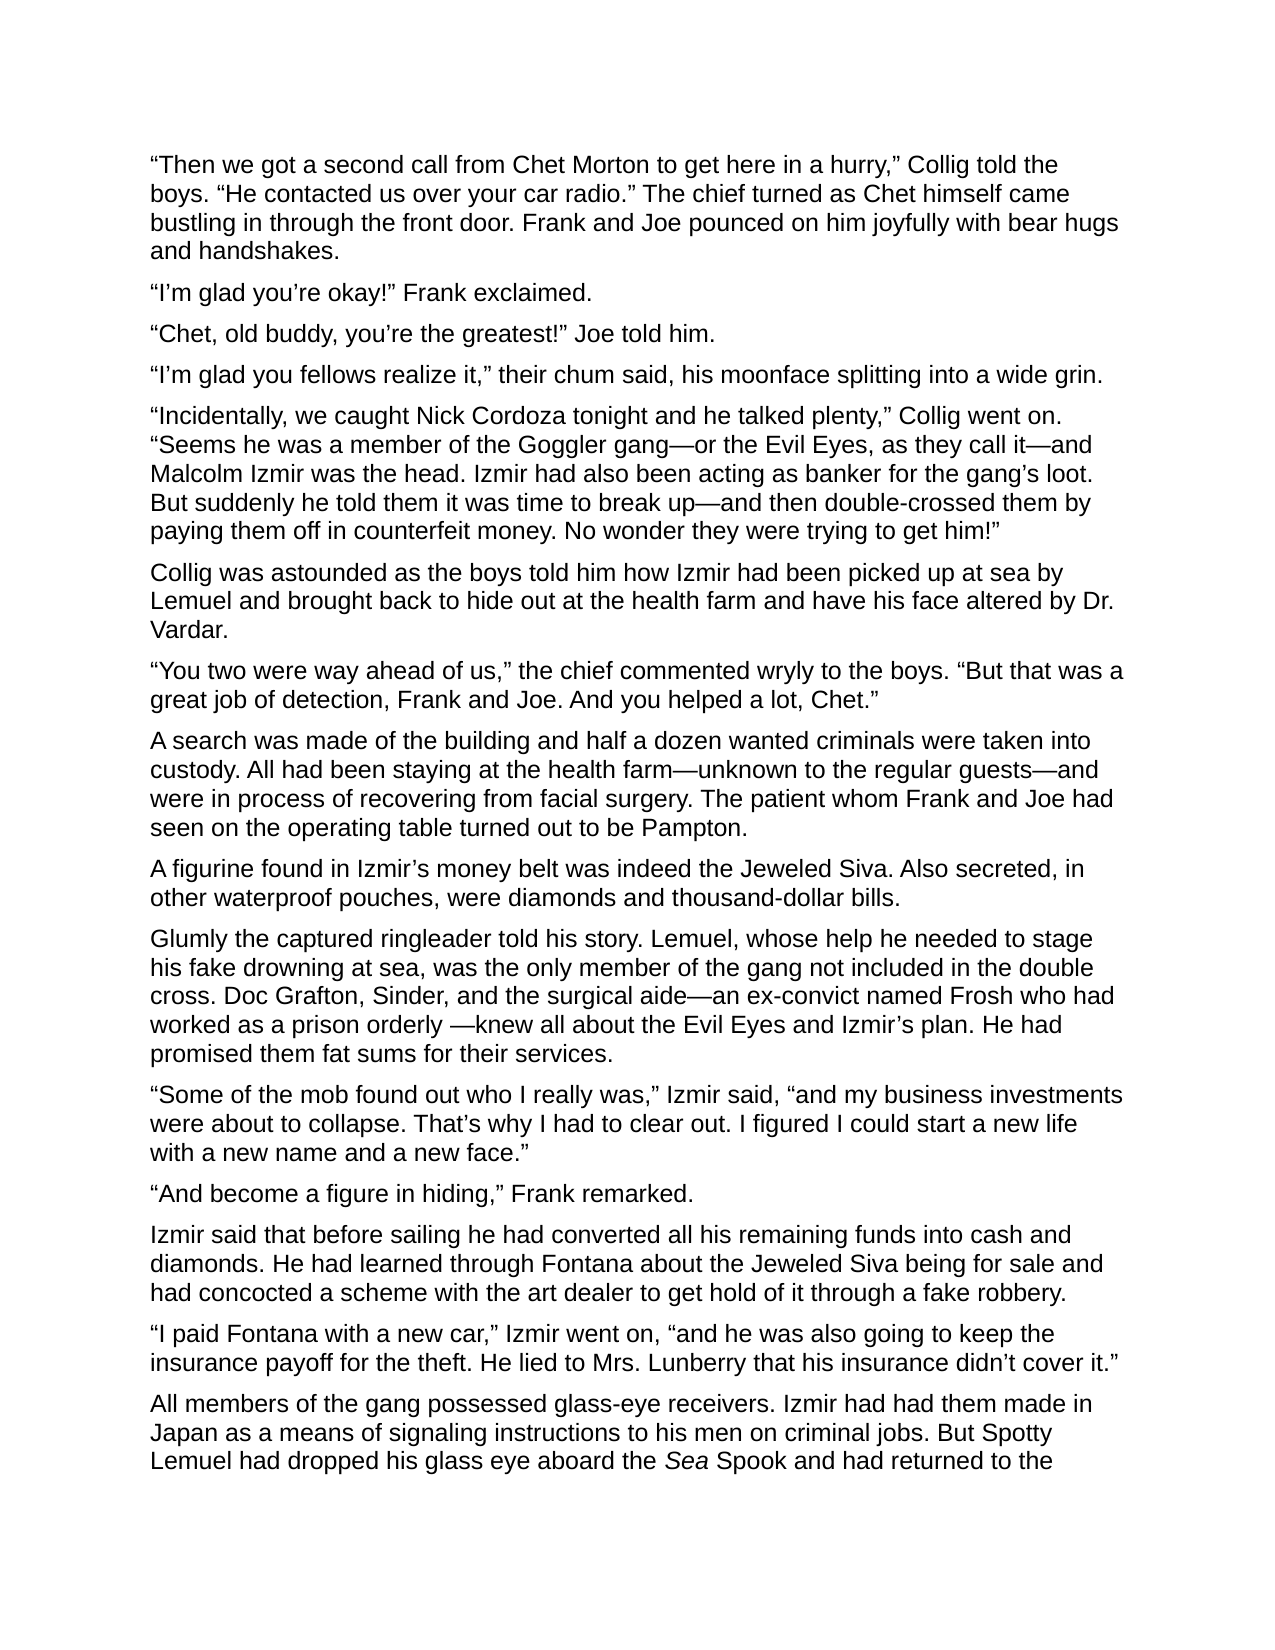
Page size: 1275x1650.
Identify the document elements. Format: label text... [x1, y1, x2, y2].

text “Some of the mob found out who I really was,” Izmir said, “and my business investments were about to collapse. That’s why I had to clear out. I figured I could start a new life with a new name and a new face.” [150, 1080, 1125, 1166]
text A search was made of the building and half a dozen wanted criminals were taken into custody. All had been staying at the health farm—unknown to the regular guests—and were in process of recovering from facial surgery. The patient whom Frank and Joe had seen on the operating table turned out to be Pampton. [150, 726, 1125, 841]
text “I’m glad you’re okay!” Frank exclaimed. [150, 277, 1125, 306]
text “I’m glad you fellows realize it,” their chum said, his moonface splitting into a wide grin. [150, 360, 1125, 389]
text “Chet, old buddy, you’re the greatest!” Joe told him. [150, 319, 1125, 347]
text Glumly the captured ringleader told his story. Lemuel, whose help he needed to stage his fake drowning at sea, was the only member of the gang not included in the double cross. Doc Grafton, Sinder, and the surgical aide—an ex-convict named Frosh who had worked as a prison orderly —knew all about the Evil Eyes and Izmir’s plan. He had promised them fat sums for their services. [150, 924, 1125, 1067]
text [150, 1389, 1125, 1475]
text “And become a figure in hiding,” Frank remarked. [150, 1179, 1125, 1207]
text A figurine found in Izmir’s money belt was indeed the Jeweled Siva. Also secreted, in other waterproof pouches, were diamonds and thousand-dollar bills. [150, 854, 1125, 911]
text Collig was astounded as the boys told him how Izmir had been picked up at sea by Lemuel and brought back to hide out at the health farm and have his face altered by Dr. Vardar. [150, 557, 1125, 644]
text “Then we got a second call from Chet Morton to get here in a hurry,” Collig told the boys. “He contacted us over your car radio.” The chief turned as Chet himself came bustling in through the front door. Frank and Joe pounced on him joyfully with bear hugs and handshakes. [150, 150, 1125, 265]
text “You two were way ahead of us,” the chief commented wryly to the boys. “But that was a great job of detection, Frank and Joe. And you helped a lot, Chet.” [150, 656, 1125, 714]
text Izmir said that before sailing he had converted all his remaining funds into cash and diamonds. He had learned through Fontana about the Jeweled Siva being for sale and had concocted a scheme with the art dealer to get hold of it through a fake robbery. [150, 1220, 1125, 1306]
text “Incidentally, we caught Nick Cordoza tonight and he talked plenty,” Collig went on. “Seems he was a member of the Goggler gang—or the Evil Eyes, as they call it—and Malcolm Izmir was the head. Izmir had also been acting as banker for the gang’s loot. But suddenly he told them it was time to break up—and then double-crossed them by paying them off in counterfeit money. No wonder they were trying to get him!” [150, 401, 1125, 545]
text “I paid Fontana with a new car,” Izmir went on, “and he was also going to keep the insurance payoff for the theft. He lied to Mrs. Lunberry that his insurance didn’t cover it.” [150, 1319, 1125, 1376]
